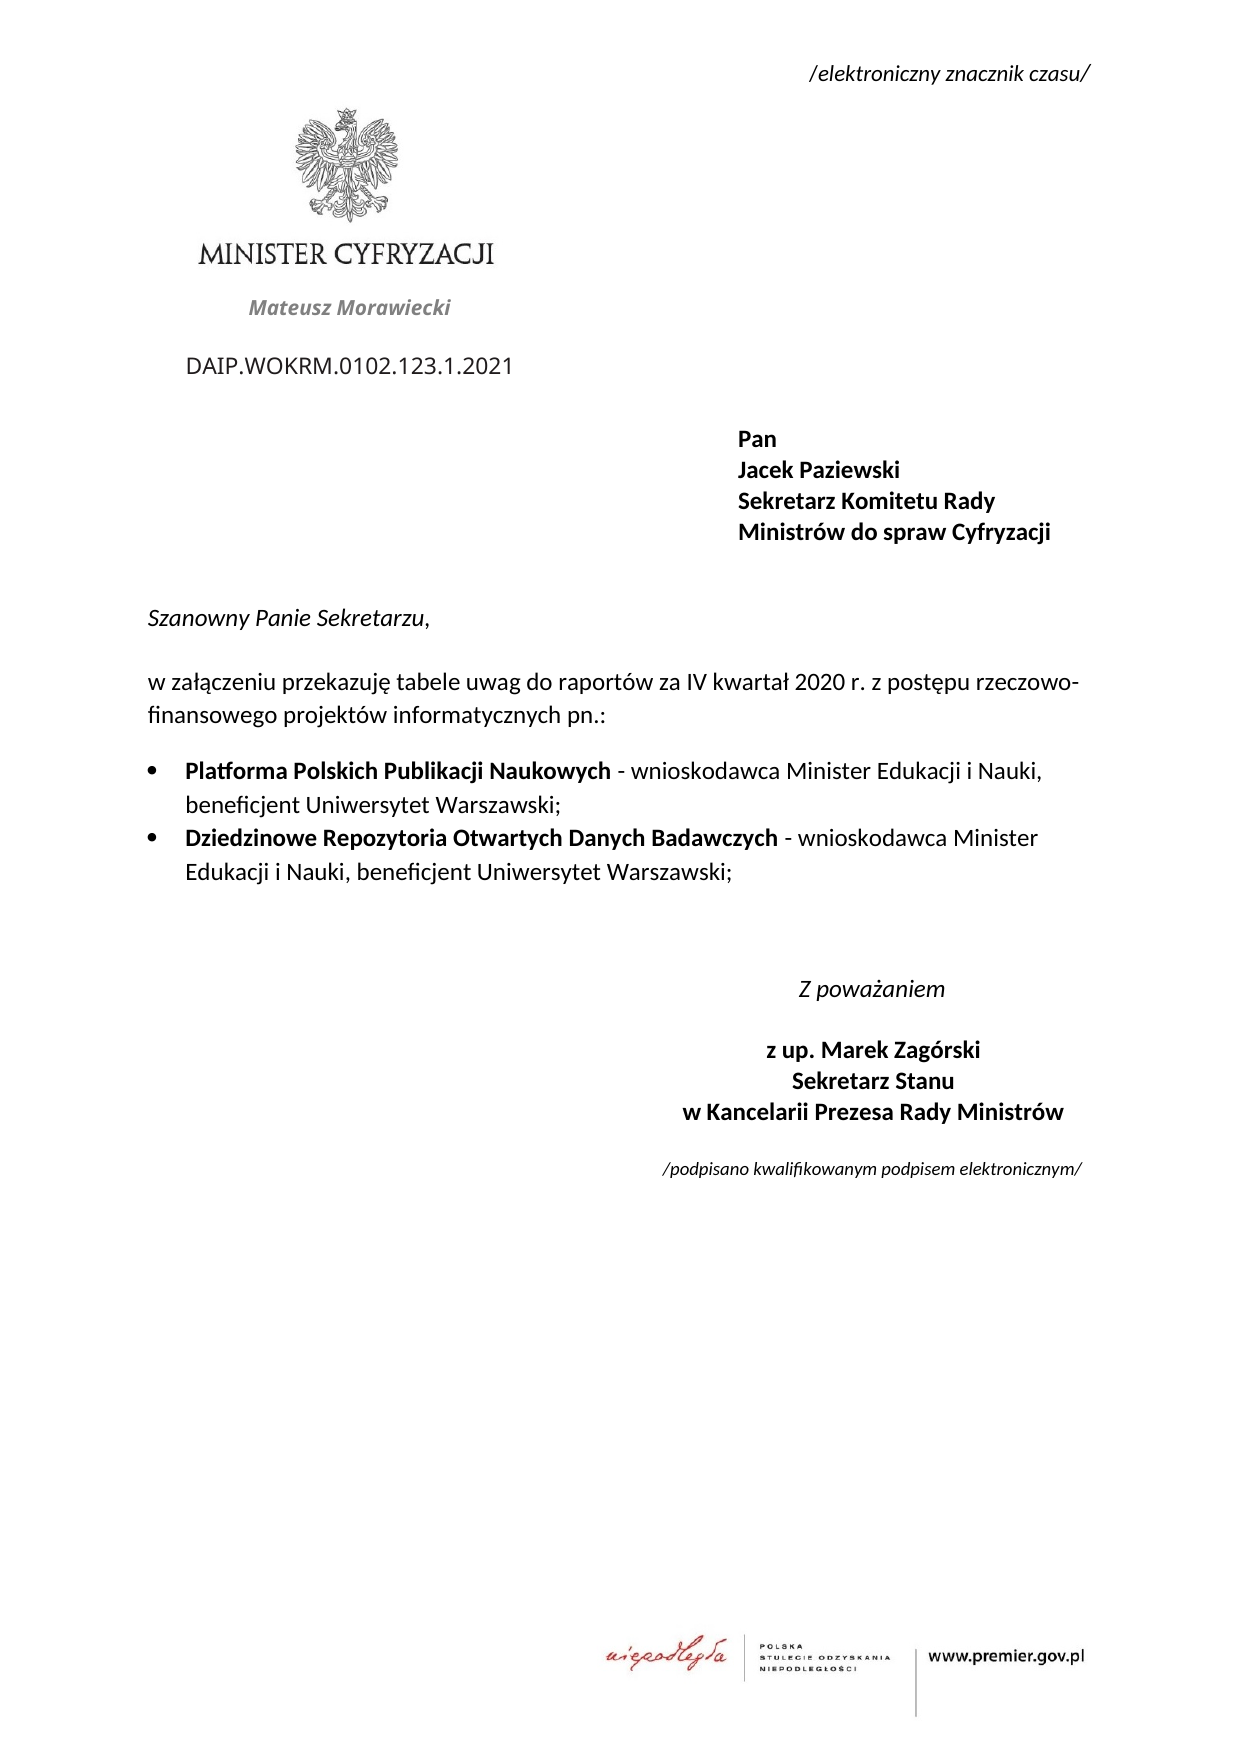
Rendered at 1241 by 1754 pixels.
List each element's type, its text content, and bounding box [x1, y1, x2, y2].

text Sekretarz Stanu [654, 1065, 1092, 1096]
text /podpisano kwalifikowanym podpisem elektronicznym/ [654, 1157, 1092, 1179]
text Sekretarz Komitetu Rady [664, 485, 1092, 516]
text w załączeniu przekazuję tabele uwag do raportów za IV kwartał 2020 r. z postępu rzeczowo-finansowego projektów informatycznych pn.: [148, 666, 1092, 730]
text w Kancelarii Prezesa Rady Ministrów [654, 1096, 1092, 1126]
list Dziedzinowe Repozytoria Otwartych Danych Badawczych - wnioskodawca Minister Edukacji i Nauki, beneficjent Uniwersytet Warszawski; [148, 822, 1092, 886]
text Jacek Paziewski [664, 454, 1092, 485]
text Ministrów do spraw Cyfryzacji [664, 516, 1092, 546]
text Z poważaniem [654, 973, 1092, 1004]
picture [584, 1621, 1088, 1724]
text Szanowny Panie Sekretarzu, [148, 602, 1092, 632]
list Platforma Polskich Publikacji Naukowych - wnioskodawca Minister Edukacji i Nauki, beneficjent Uniwersytet Warszawski; [148, 755, 1092, 819]
text z up. Marek Zagórski [654, 1034, 1092, 1065]
text Pan [664, 423, 1092, 454]
picture [183, 88, 512, 283]
